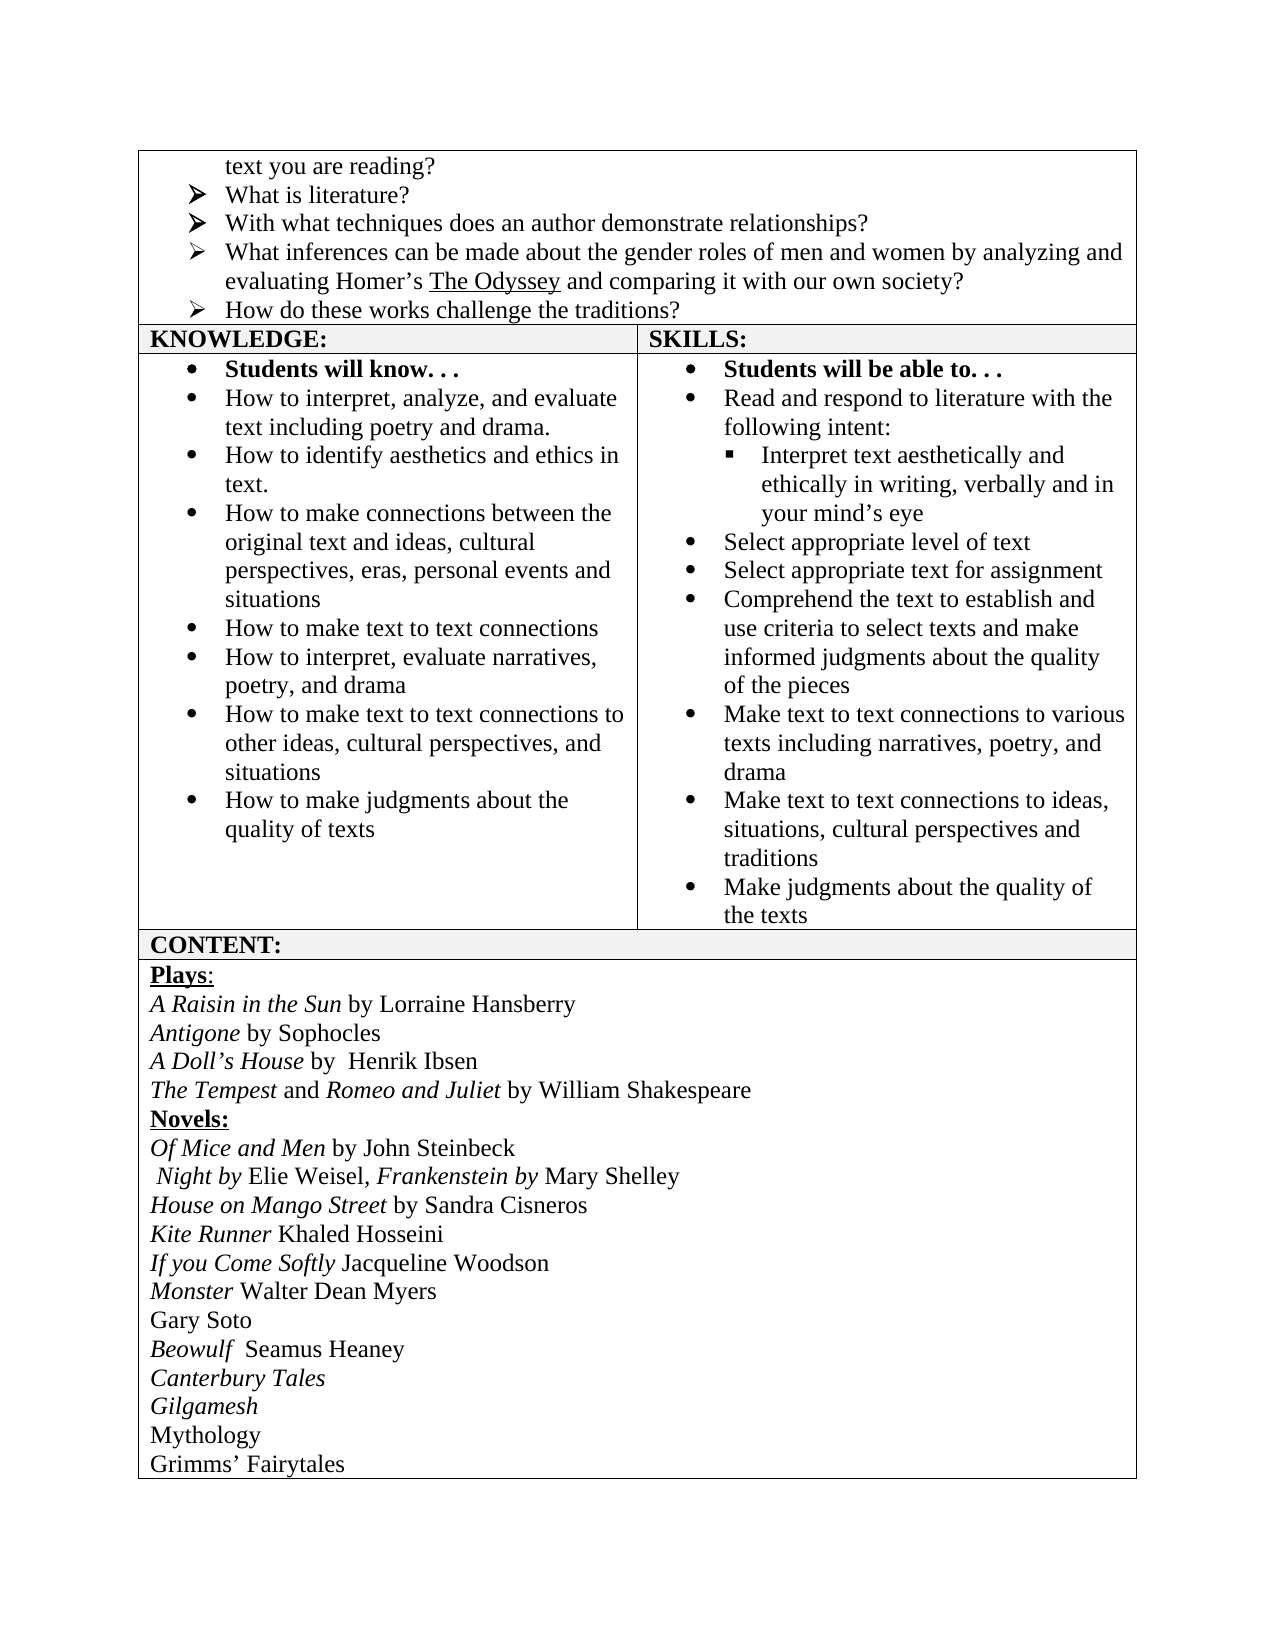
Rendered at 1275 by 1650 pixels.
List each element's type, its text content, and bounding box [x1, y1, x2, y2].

table_cell Students will be able to. . . Read and respond to literature with the following intent: Interpret text aesthetically and ethically in writing, verbally and in your mind’s eye Select appropriate level of text Select appropriate text for assignment Comprehend the text to establish and use criteria to select texts and make informed judgments about the quality of the pieces Make text to text connections to various texts including narratives, poetry, and drama Make text to text connections to ideas, situations, cultural perspectives and traditions Make judgments about the quality of the texts [638, 354, 1136, 929]
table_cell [139, 151, 1136, 323]
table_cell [139, 960, 1136, 1478]
table_cell Students will know. . . How to interpret, analyze, and evaluate text including poetry and drama. How to identify aesthetics and ethics in text. How to make connections between the original text and ideas, cultural perspectives, eras, personal events and situations How to make text to text connections How to interpret, evaluate narratives, poetry, and drama How to make text to text connections to other ideas, cultural perspectives, and situations How to make judgments about the quality of texts [139, 354, 637, 929]
table_cell KNOWLEDGE: [139, 325, 637, 353]
table_cell SKILLS: [638, 325, 1136, 353]
table_cell CONTENT: [139, 930, 1136, 959]
